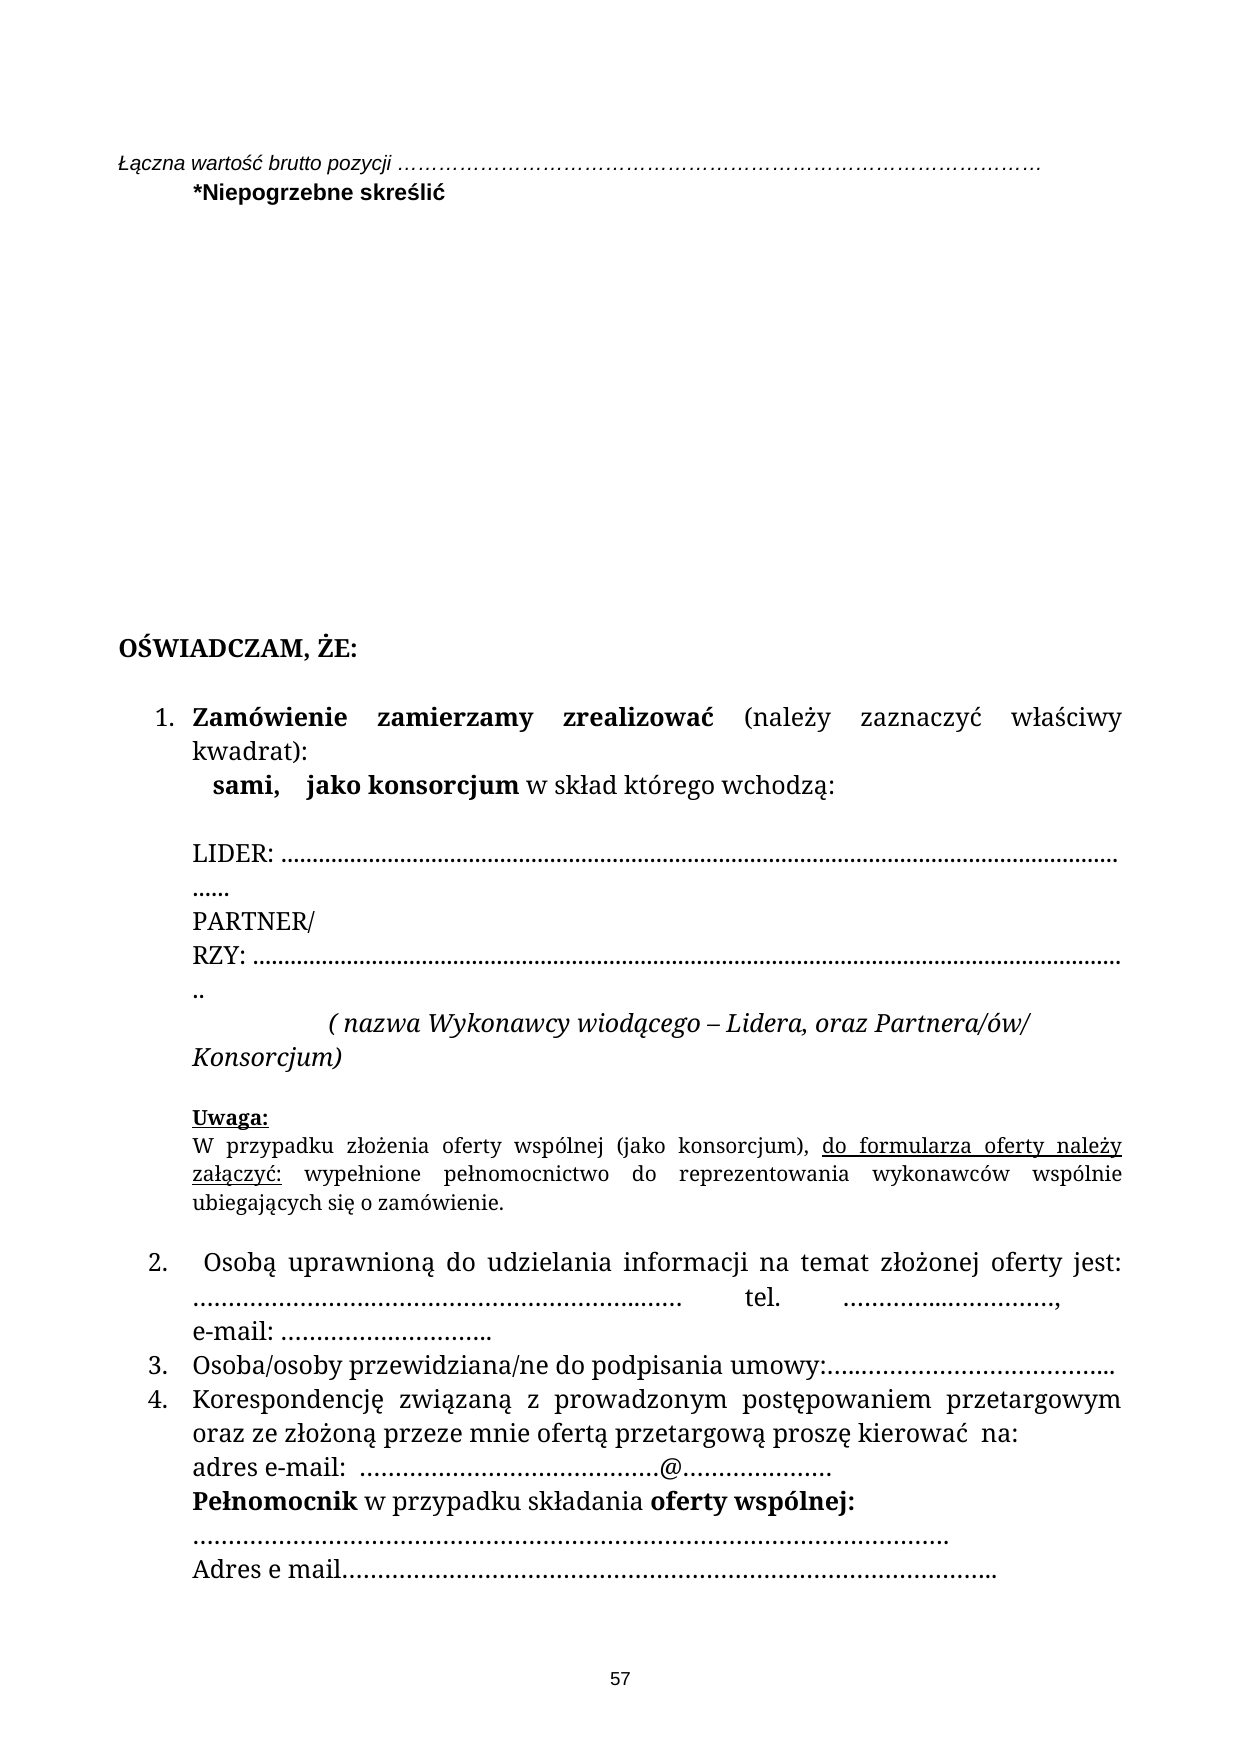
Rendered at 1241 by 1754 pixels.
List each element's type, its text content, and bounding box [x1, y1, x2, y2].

text PARTNER/RZY: ............................................................................................................................................. [192, 903, 1122, 1006]
text ( nazwa Wykonawcy wiodącego – Lidera, oraz Partnera/ów/ Konsorcjum) [192, 1006, 1122, 1074]
text *Niepogrzebne skreślić [193, 179, 1122, 205]
list Osobą uprawnioną do udzielania informacji na temat złożonej oferty jest: …………………….………………………………..…… tel. …………...……………, e-mail: …………….………….. [148, 1245, 1122, 1347]
list Zamówienie zamierzamy zrealizować (należy zaznaczyć właściwy kwadrat): [154, 699, 1122, 767]
text Pełnomocnik w przypadku składania oferty wspólnej: ……………………………………………………………………………………………. [192, 1483, 1122, 1552]
text OŚWIADCZAM, ŻE: [118, 631, 1122, 665]
text Łączna wartość brutto pozycji ………………………………………………………………………………… [118, 151, 1122, 175]
text sami, jako konsorcjum w skład którego wchodzą: [193, 767, 1122, 801]
text LIDER: ............................................................................................................................................ [192, 835, 1122, 903]
list Korespondencję związaną z prowadzonym postępowaniem przetargowym oraz ze złożoną przeze mnie ofertą przetargową proszę kierować na: [148, 1381, 1122, 1449]
text Adres e mail……………………………………………………………………………….. [192, 1552, 1122, 1586]
list Osoba/osoby przewidziana/ne do podpisania umowy:…..……………………………... [148, 1347, 1122, 1381]
text adres e-mail: ……………………………………@………………… [192, 1449, 1122, 1483]
text W przypadku złożenia oferty wspólnej (jako konsorcjum), do formularza oferty należy załączyć: wypełnione pełnomocnictwo do reprezentowania wykonawców wspólnie ubiegających się o zamówienie. [192, 1131, 1122, 1216]
text Uwaga: [192, 1103, 1122, 1131]
